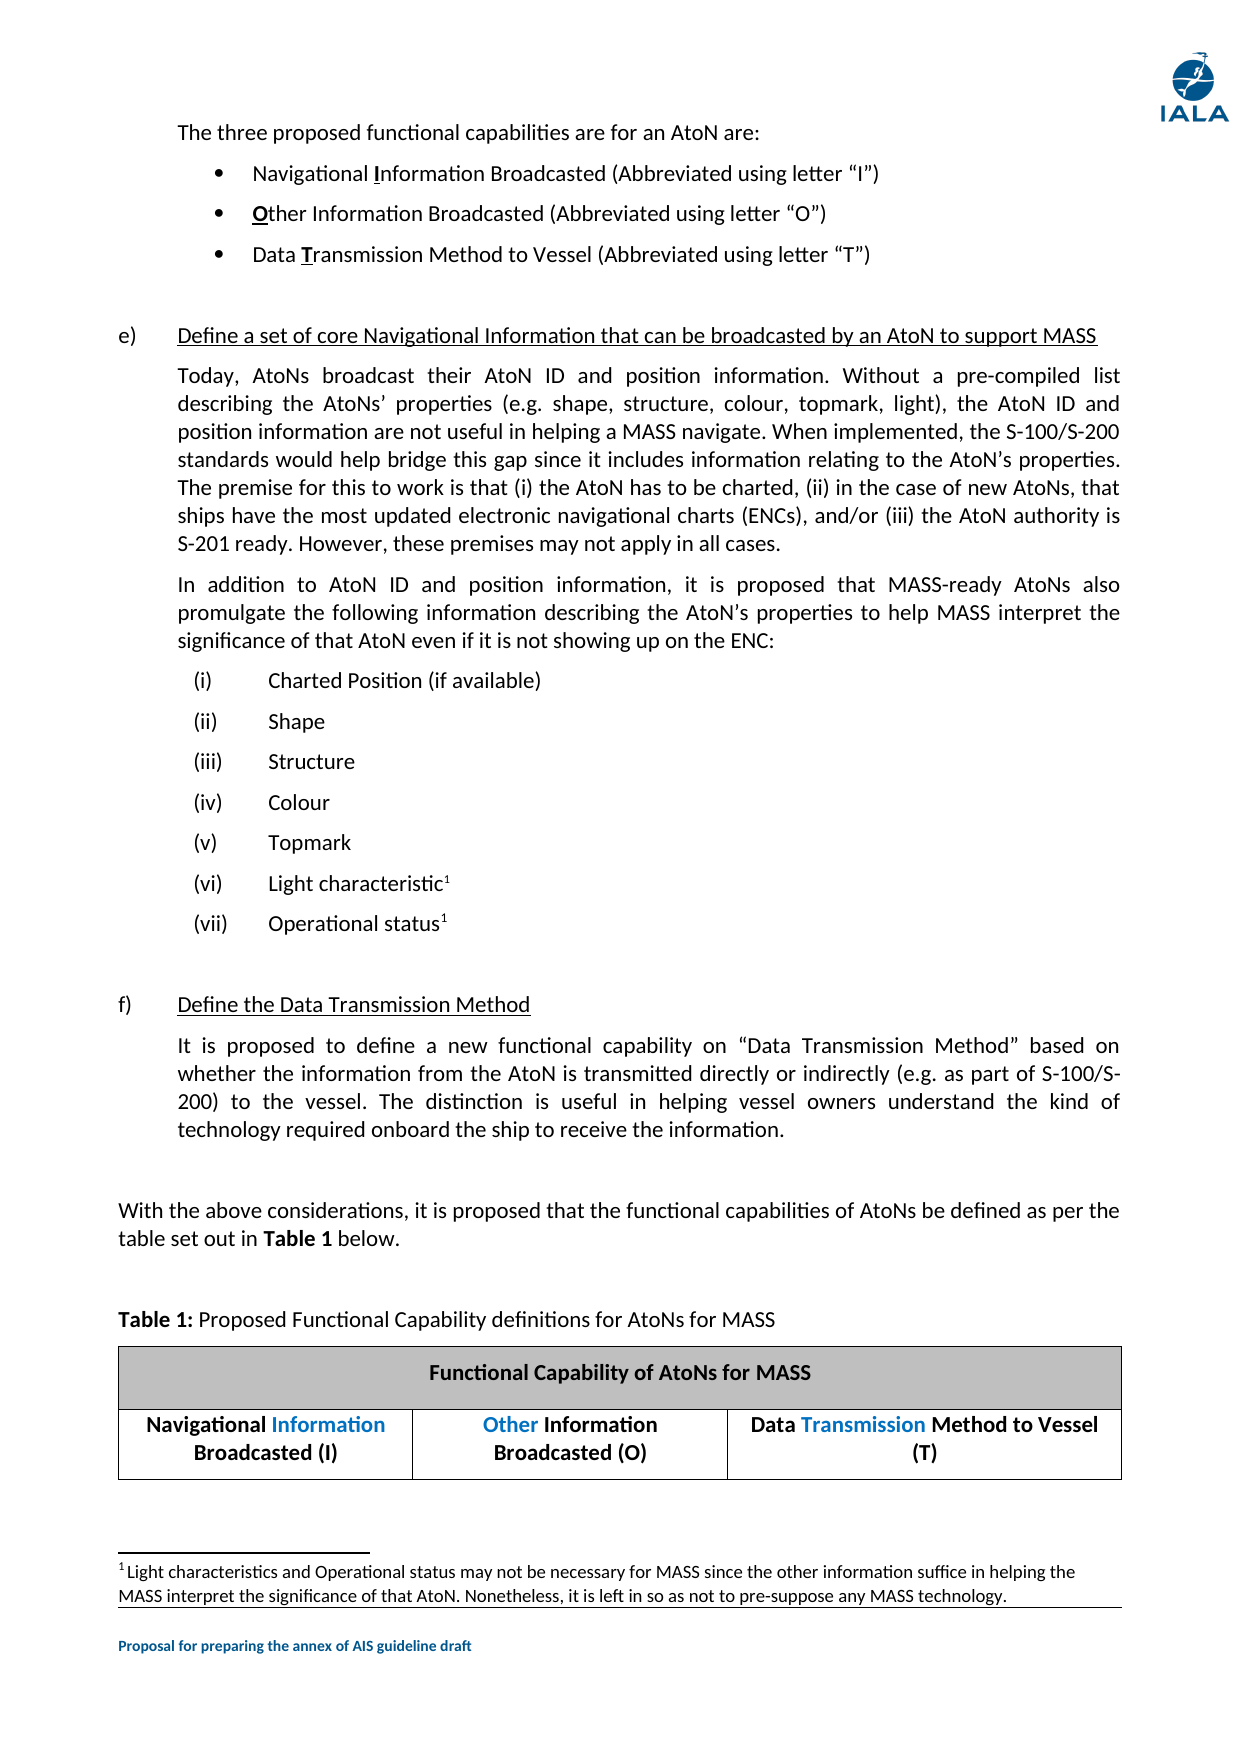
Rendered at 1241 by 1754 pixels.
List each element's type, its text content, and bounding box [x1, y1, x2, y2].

list Colour [193, 788, 1122, 816]
table_cell Other Information Broadcasted (O) [413, 1410, 727, 1479]
list Structure [193, 747, 1122, 776]
list Topmark [193, 828, 1122, 857]
text Table 1: Proposed Functional Capability definitions for AtoNs for MASS [118, 1305, 1122, 1333]
list Shape [193, 707, 1122, 735]
list Data Transmission Method to Vessel (Abbreviated using letter “T”) [215, 240, 1122, 268]
text In addition to AtoN ID and position information, it is proposed that MASS-ready AtoNs also promulgate the following information describing the AtoN’s properties to help MASS interpret the significance of that AtoN even if it is not showing up on the ENC: [177, 570, 1122, 654]
text It is proposed to define a new functional capability on “Data Transmission Method” based on whether the information from the AtoN is transmitted directly or indirectly (e.g. as part of S-100/S-200) to the vessel. The distinction is useful in helping vessel owners understand the kind of technology required onboard the ship to receive the information. [177, 1031, 1122, 1143]
text The three proposed functional capabilities are for an AtoN are: [177, 118, 1122, 146]
table_header Functional Capability of AtoNs for MASS [119, 1347, 1121, 1409]
list Operational status1 [193, 909, 1122, 938]
text Today, AtoNs broadcast their AtoN ID and position information. Without a pre-compiled list describing the AtoNs’ properties (e.g. shape, structure, colour, topmark, light), the AtoN ID and position information are not useful in helping a MASS navigate. When implemented, the S-100/S-200 standards would help bridge this gap since it includes information relating to the AtoN’s properties. The premise for this to work is that (i) the AtoN has to be charted, (ii) in the case of new AtoNs, that ships have the most updated electronic navigational charts (ENCs), and/or (iii) the AtoN authority is S-201 ready. However, these premises may not apply in all cases. [177, 361, 1122, 557]
table_cell Navigational Information Broadcasted (I) [119, 1410, 412, 1479]
table_cell Data Transmission Method to Vessel (T) [728, 1410, 1121, 1479]
picture [1145, 45, 1241, 137]
list Light characteristic [193, 869, 1122, 897]
list Define a set of core Navigational Information that can be broadcasted by an AtoN to support MASS [118, 321, 1122, 349]
list Other Information Broadcasted (Abbreviated using letter “O”) [215, 199, 1122, 227]
list Charted Position (if available) [193, 666, 1122, 694]
list Navigational Information Broadcasted (Abbreviated using letter “I”) [215, 159, 1122, 187]
list Define the Data Transmission Method [118, 991, 1122, 1019]
text With the above considerations, it is proposed that the functional capabilities of AtoNs be defined as per the table set out in Table 1 below. [118, 1196, 1122, 1252]
